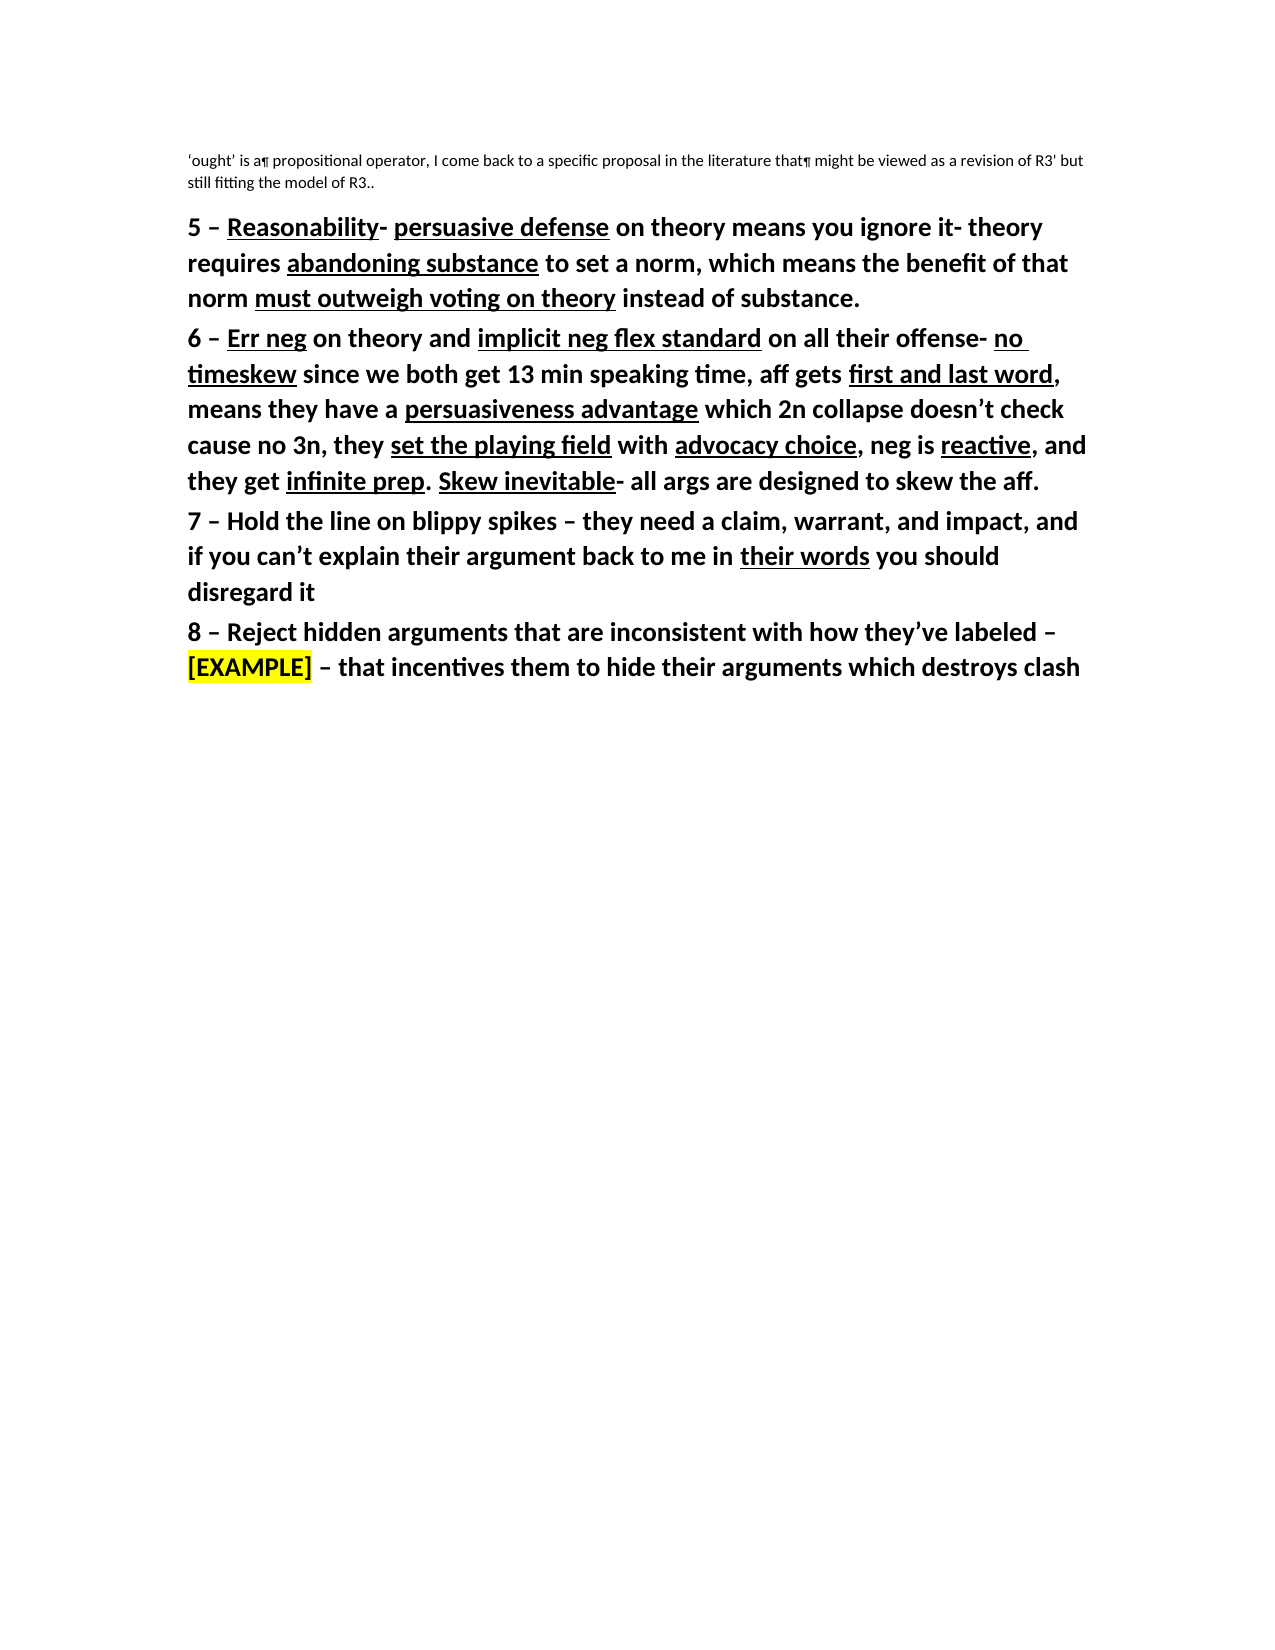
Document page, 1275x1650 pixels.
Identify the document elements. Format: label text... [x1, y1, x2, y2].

subtitle 5 – Reasonability- persuasive defense on theory means you ignore it- theory requires abandoning substance to set a norm, which means the benefit of that norm must outweigh voting on theory instead of substance. [187, 210, 1087, 315]
subtitle 7 – Hold the line on blippy spikes – they need a claim, warrant, and impact, and if you can’t explain their argument back to me in their words you should disregard it [187, 504, 1087, 608]
subtitle 8 – Reject hidden arguments that are inconsistent with how they’ve labeled – [EXAMPLE] – that incentives them to hide their arguments which destroys clash [187, 615, 1087, 683]
subtitle 6 – Err neg on theory and implicit neg flex standard on all their offense- no timeskew since we both get 13 min speaking time, aff gets first and last word, means they have a persuasiveness advantage which 2n collapse doesn’t check cause no 3n, they set the playing field with advocacy choice, neg is reactive, and they get infinite prep. Skew inevitable- all args are designed to skew the aff. [187, 321, 1087, 497]
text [187, 150, 1087, 192]
